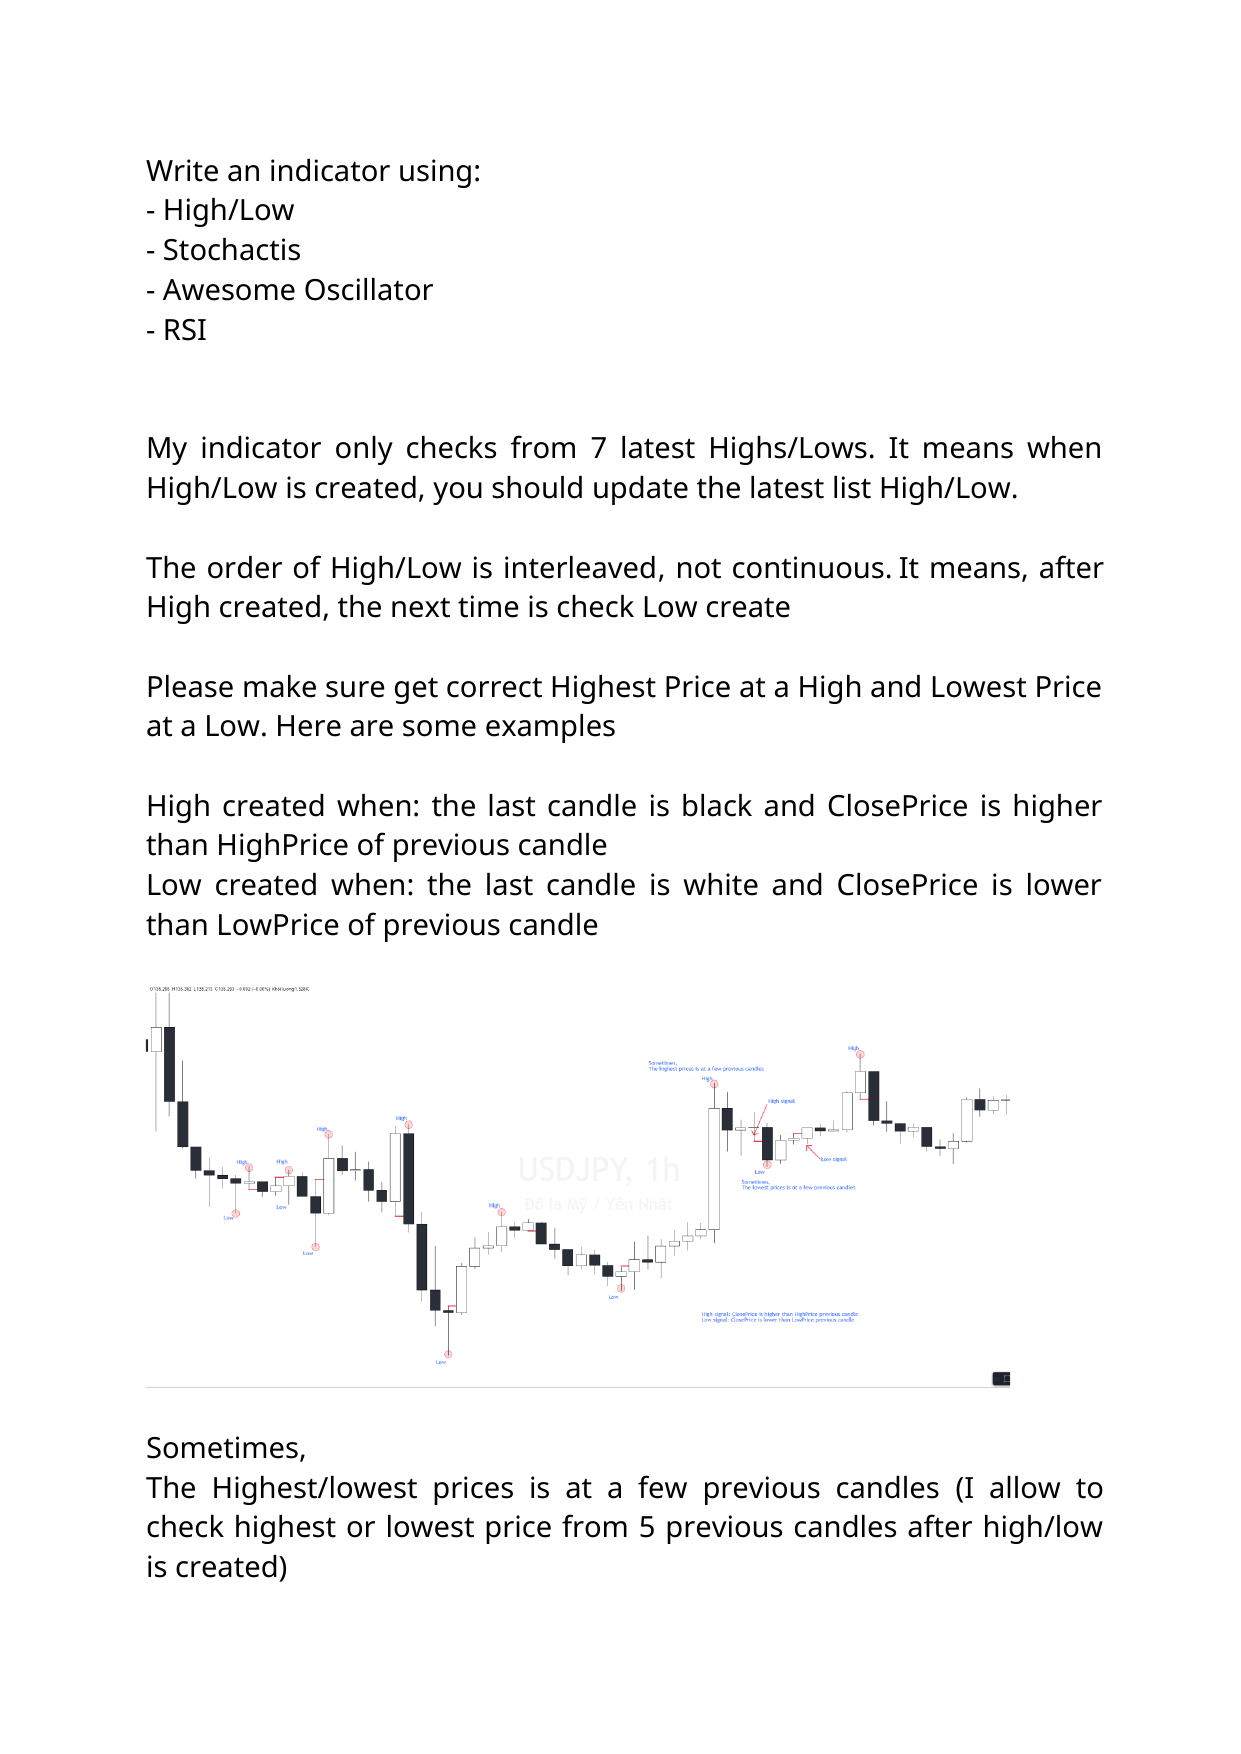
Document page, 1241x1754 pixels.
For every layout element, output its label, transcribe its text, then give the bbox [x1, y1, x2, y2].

text My indicator only checks from 7 latest Highs/Lows. It means when High/Low is created, you should update the latest list High/Low. [146, 428, 1104, 507]
text Low created when: the last candle is white and ClosePrice is lower than LowPrice of previous candle [146, 864, 1104, 944]
text Please make sure get correct Highest Price at a High and Lowest Price at a Low. Here are some examples [146, 666, 1104, 745]
text Write an indicator using: [146, 150, 1104, 190]
text - Awesome Oscillator [146, 269, 1104, 309]
text - RSI [146, 309, 1104, 348]
text The order of High/Low is interleaved, not continuous. It means, after High created, the next time is check Low create [146, 547, 1104, 626]
text - High/Low [146, 190, 1104, 229]
text The Highest/lowest prices is at a few previous candles (I allow to check highest or lowest price from 5 previous candles after high/low is created) [146, 1467, 1104, 1586]
text - Stochactis [146, 229, 1104, 269]
text High created when: the last candle is black and ClosePrice is higher than HighPrice of previous candle [146, 785, 1104, 864]
text Sometimes, [146, 1427, 1104, 1467]
picture [145, 983, 1011, 1388]
